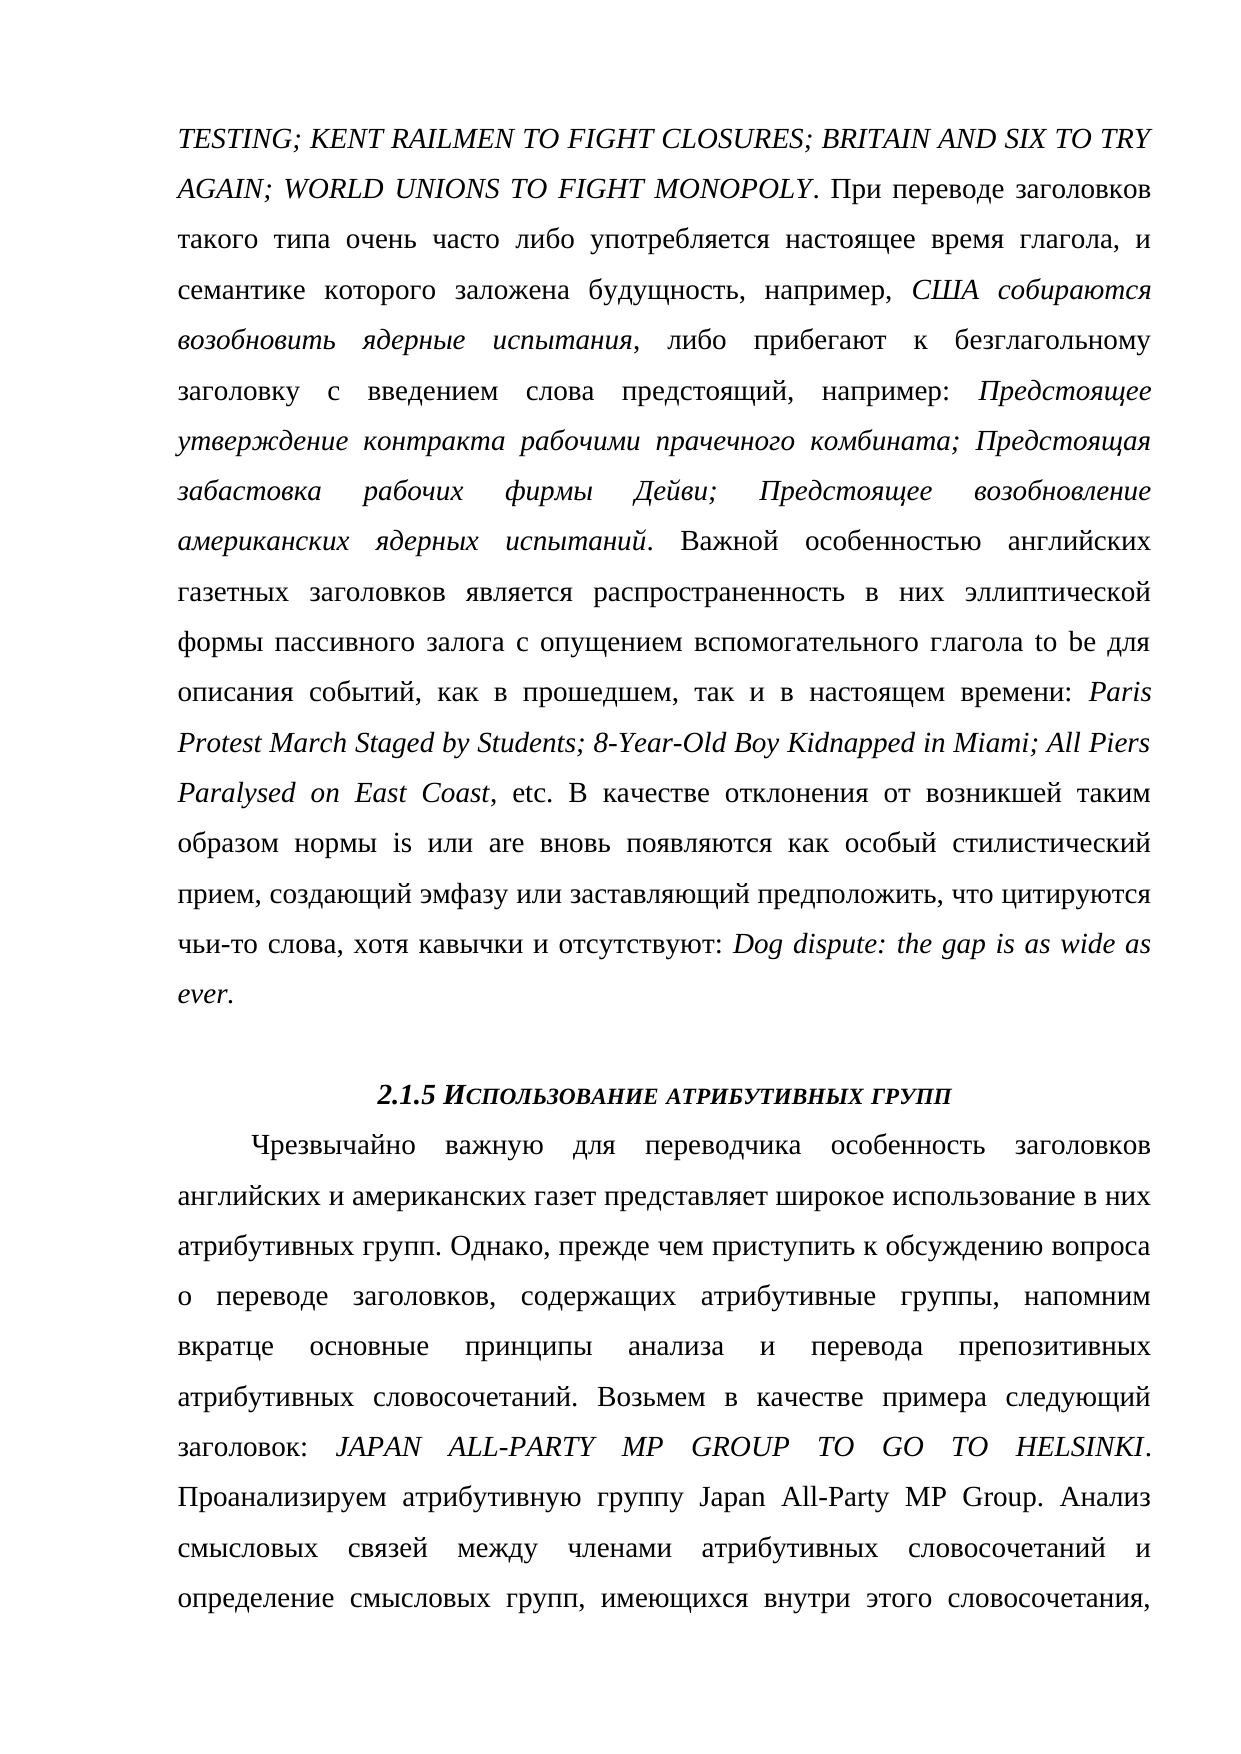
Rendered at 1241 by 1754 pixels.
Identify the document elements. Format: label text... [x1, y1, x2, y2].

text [177, 1127, 1152, 1614]
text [177, 121, 1152, 1010]
subtitle 2.1.5 Использование атрибутивных групп [177, 1077, 1152, 1111]
